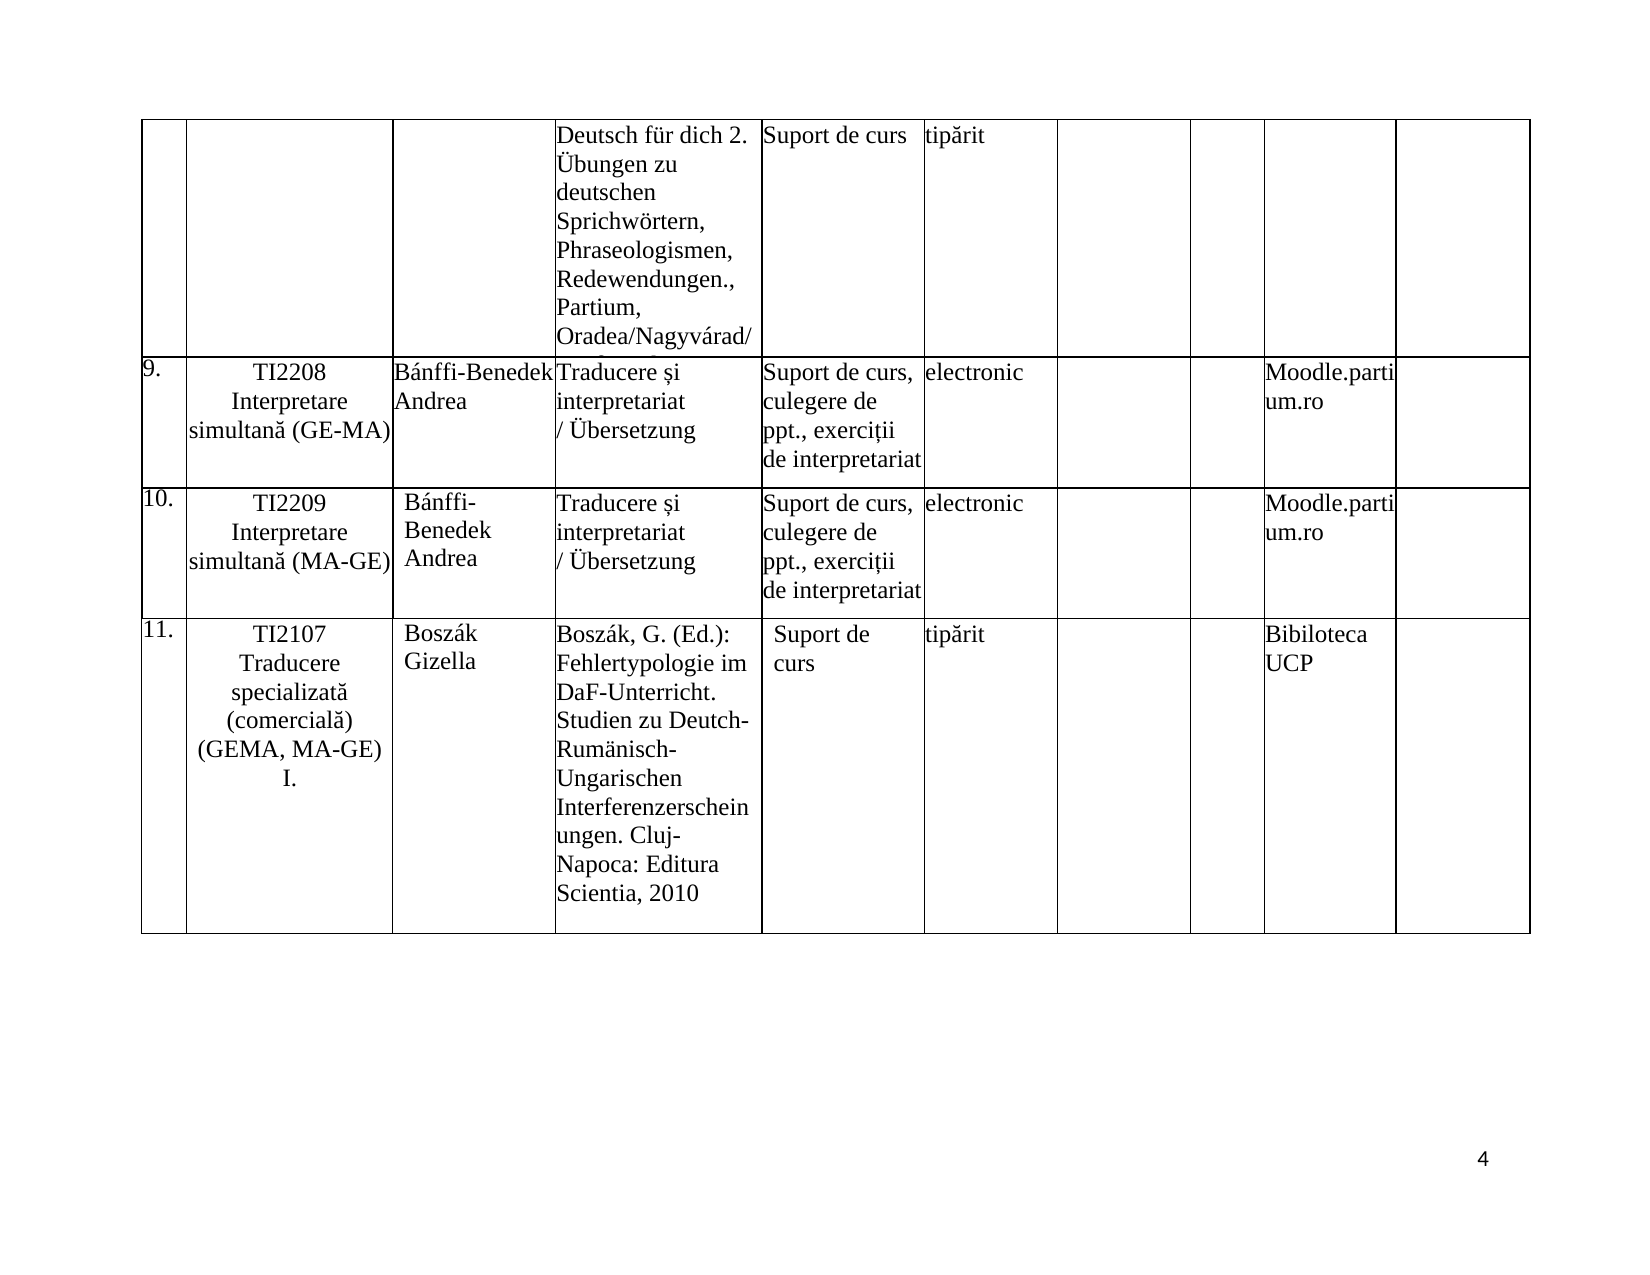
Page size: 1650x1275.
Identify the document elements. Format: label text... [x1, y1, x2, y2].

table_cell [1397, 358, 1529, 487]
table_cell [187, 120, 392, 356]
table_cell [1058, 120, 1190, 356]
table_cell TI2208 Interpretare simultană (GE-MA) [187, 358, 392, 487]
table_cell [1058, 619, 1190, 932]
table_cell Moodle.partium.ro [1265, 358, 1395, 487]
table_cell Bánffi-Benedek Andrea [394, 489, 555, 618]
table_cell Boszák Gizella [393, 619, 555, 932]
table_cell Bánffi-Benedek Andrea [394, 358, 555, 487]
table_cell electronic [925, 489, 1057, 618]
table_cell tipărit [925, 619, 1057, 932]
table_cell Suport de curs [763, 120, 924, 356]
table_cell Suport de curs, culegere de ppt., exerciții de interpretariat [763, 358, 924, 487]
table_cell [143, 489, 186, 618]
table_cell TI2209 Interpretare simultană (MA-GE) [187, 489, 392, 618]
table_cell [1191, 120, 1264, 356]
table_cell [556, 619, 761, 932]
table_cell [143, 358, 186, 487]
table_cell Traducere și interpretariat / Übersetzung [556, 358, 761, 487]
table_cell Moodle.partium.ro [1265, 489, 1395, 618]
table_cell Bibiloteca UCP [1265, 619, 1395, 932]
table_cell electronic [925, 358, 1057, 487]
table_cell [1265, 120, 1395, 356]
table_cell Suport de curs [763, 619, 924, 932]
table_cell [1397, 120, 1529, 356]
table_cell [143, 120, 186, 356]
table_cell tipărit [925, 120, 1057, 356]
table_cell Suport de curs, culegere de ppt., exerciții de interpretariat [763, 489, 924, 618]
table_cell Traducere și interpretariat / Übersetzung [556, 489, 761, 618]
table_cell TI2107 Traducere specializată (comercială) (GEMA, MA-GE) I. [187, 619, 392, 932]
table_cell [1191, 489, 1264, 618]
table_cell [394, 120, 555, 356]
table_cell [142, 619, 186, 932]
table_cell [1397, 489, 1529, 618]
table_cell [1191, 619, 1264, 932]
table_cell [1058, 358, 1190, 487]
table_cell [1191, 358, 1264, 487]
table_cell [1058, 489, 1190, 618]
table_cell Deutsch für dich 2. Übungen zu deutschen Sprichwörtern, Phraseologismen, Redewendungen., Partium, Oradea/Nagyvárad/Großwardein, 2014 [556, 120, 761, 356]
table_cell [1397, 619, 1529, 932]
